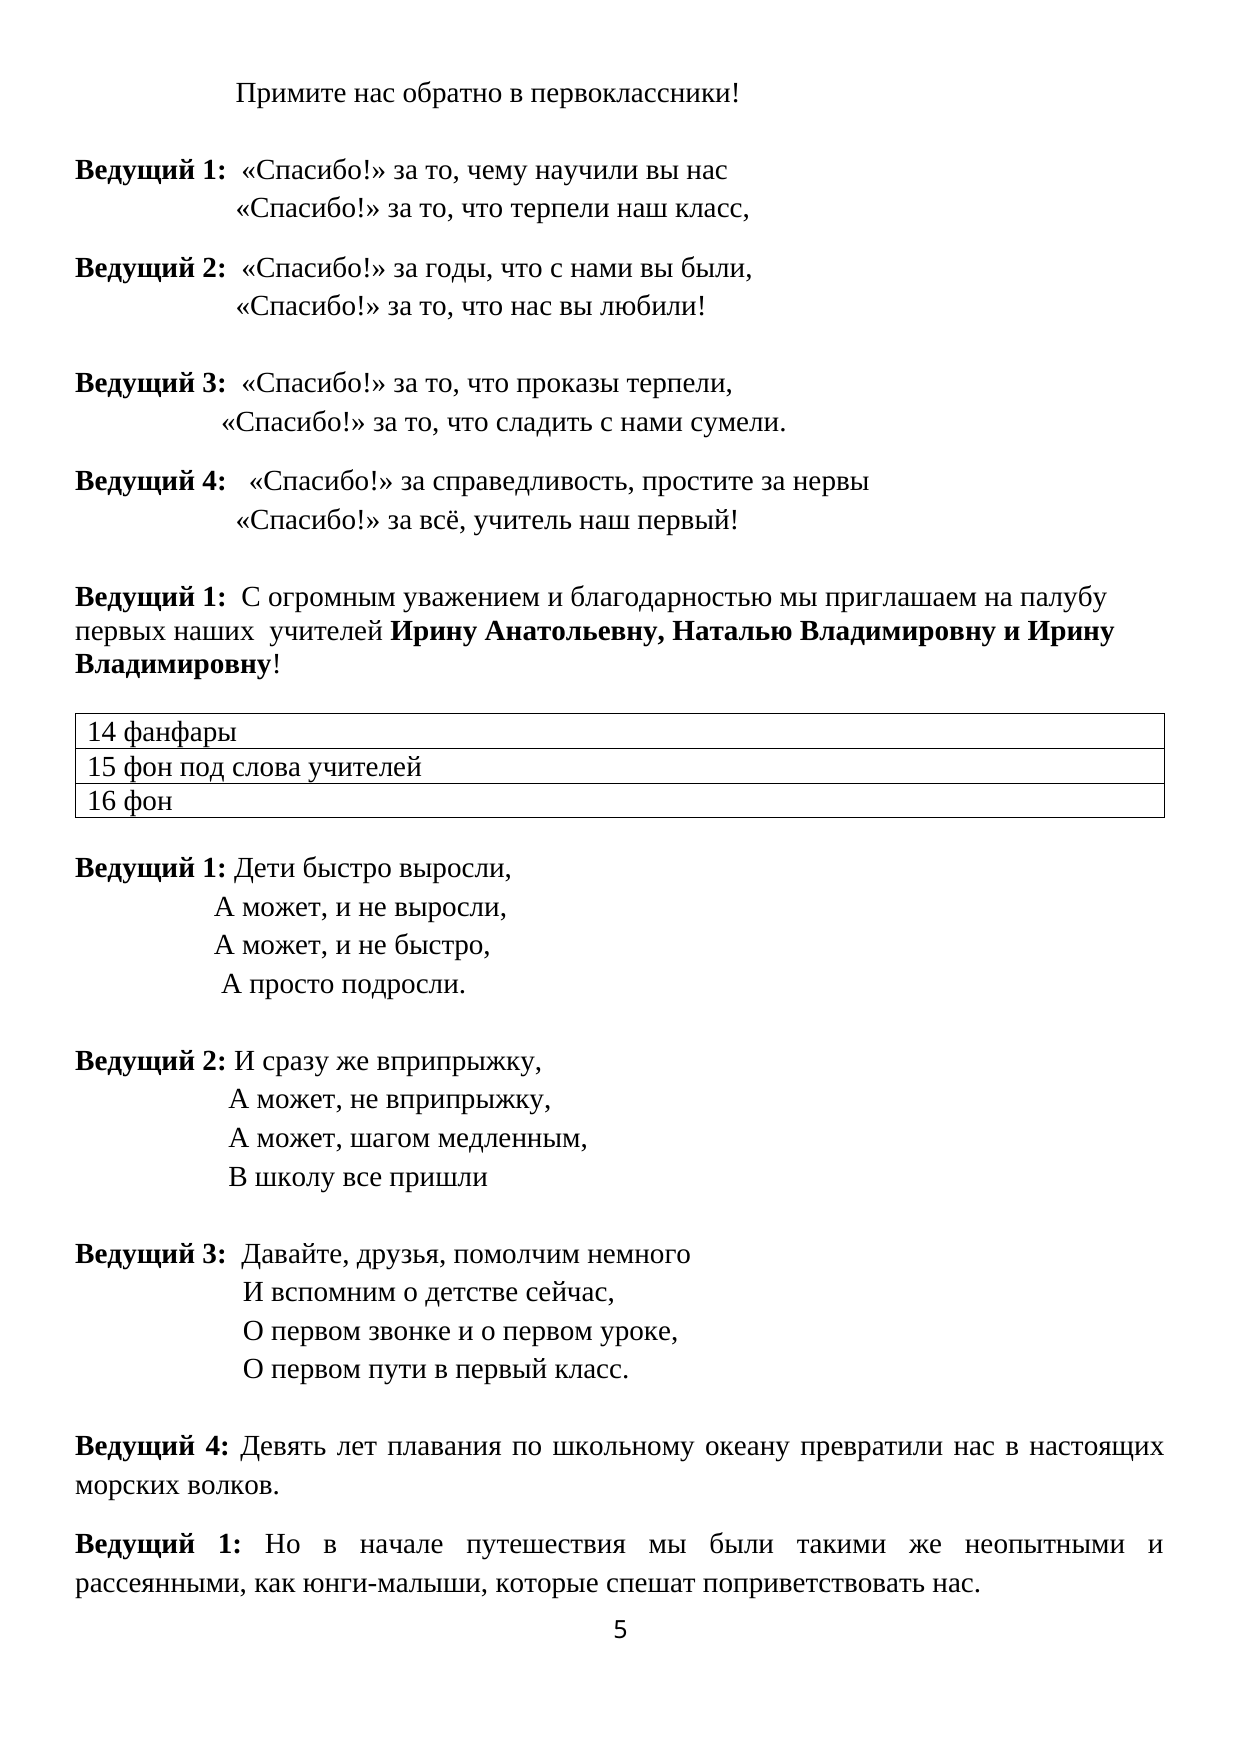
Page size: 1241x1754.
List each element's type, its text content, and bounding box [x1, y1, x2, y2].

table_cell 15 фон под слова учителей [76, 749, 1164, 782]
text Примите нас обратно в первоклассники! [75, 75, 1165, 108]
table_header 14 фанфары [76, 714, 1164, 748]
text «Спасибо!» за всё, учитель наш первый! [75, 502, 1165, 536]
text А может, и не выросли, [75, 889, 1165, 922]
text «Спасибо!» за то, что терпели наш класс, [75, 191, 1165, 224]
text В школу все пришли [75, 1159, 1165, 1192]
text Ведущий 1: Но в начале путешествия мы были такими же неопытными и рассеянными, как юнги-малыши, которые спешат поприветствовать нас. [75, 1526, 1165, 1598]
text А может, не вприпрыжку, [75, 1082, 1165, 1115]
text Ведущий 4: «Спасибо!» за справедливость, простите за нервы [75, 463, 1165, 497]
text «Спасибо!» за то, что сладить с нами сумели. [75, 404, 1165, 438]
text А просто подросли. [75, 966, 1165, 999]
text А может, шагом медленным, [75, 1120, 1165, 1154]
text Ведущий 2: «Спасибо!» за годы, что с нами вы были, [75, 250, 1165, 283]
text Ведущий 2: И сразу же вприпрыжку, [75, 1043, 1165, 1077]
text А может, и не быстро, [75, 927, 1165, 961]
text Ведущий 1: С огромным уважением и благодарностью мы приглашаем на палубу первых наших учителей Ирину Анатольевну, Наталью Владимировну и Ирину Владимировну! [75, 579, 1165, 680]
text О первом звонке и о первом уроке, [75, 1313, 1165, 1346]
text Ведущий 3: Давайте, друзья, помолчим немного [75, 1236, 1165, 1269]
text И вспомним о детстве сейчас, [75, 1274, 1165, 1308]
text Ведущий 3: «Спасибо!» за то, что проказы терпели, [75, 366, 1165, 399]
table_cell 16 фон [76, 784, 1164, 817]
text Ведущий 1: Дети быстро выросли, [75, 850, 1165, 884]
text «Спасибо!» за то, что нас вы любили! [75, 288, 1165, 322]
text Ведущий 1: «Спасибо!» за то, чему научили вы нас [75, 152, 1165, 186]
text Ведущий 4: Девять лет плавания по школьному океану превратили нас в настоящих морских волков. [75, 1428, 1165, 1501]
text О первом пути в первый класс. [75, 1351, 1165, 1385]
